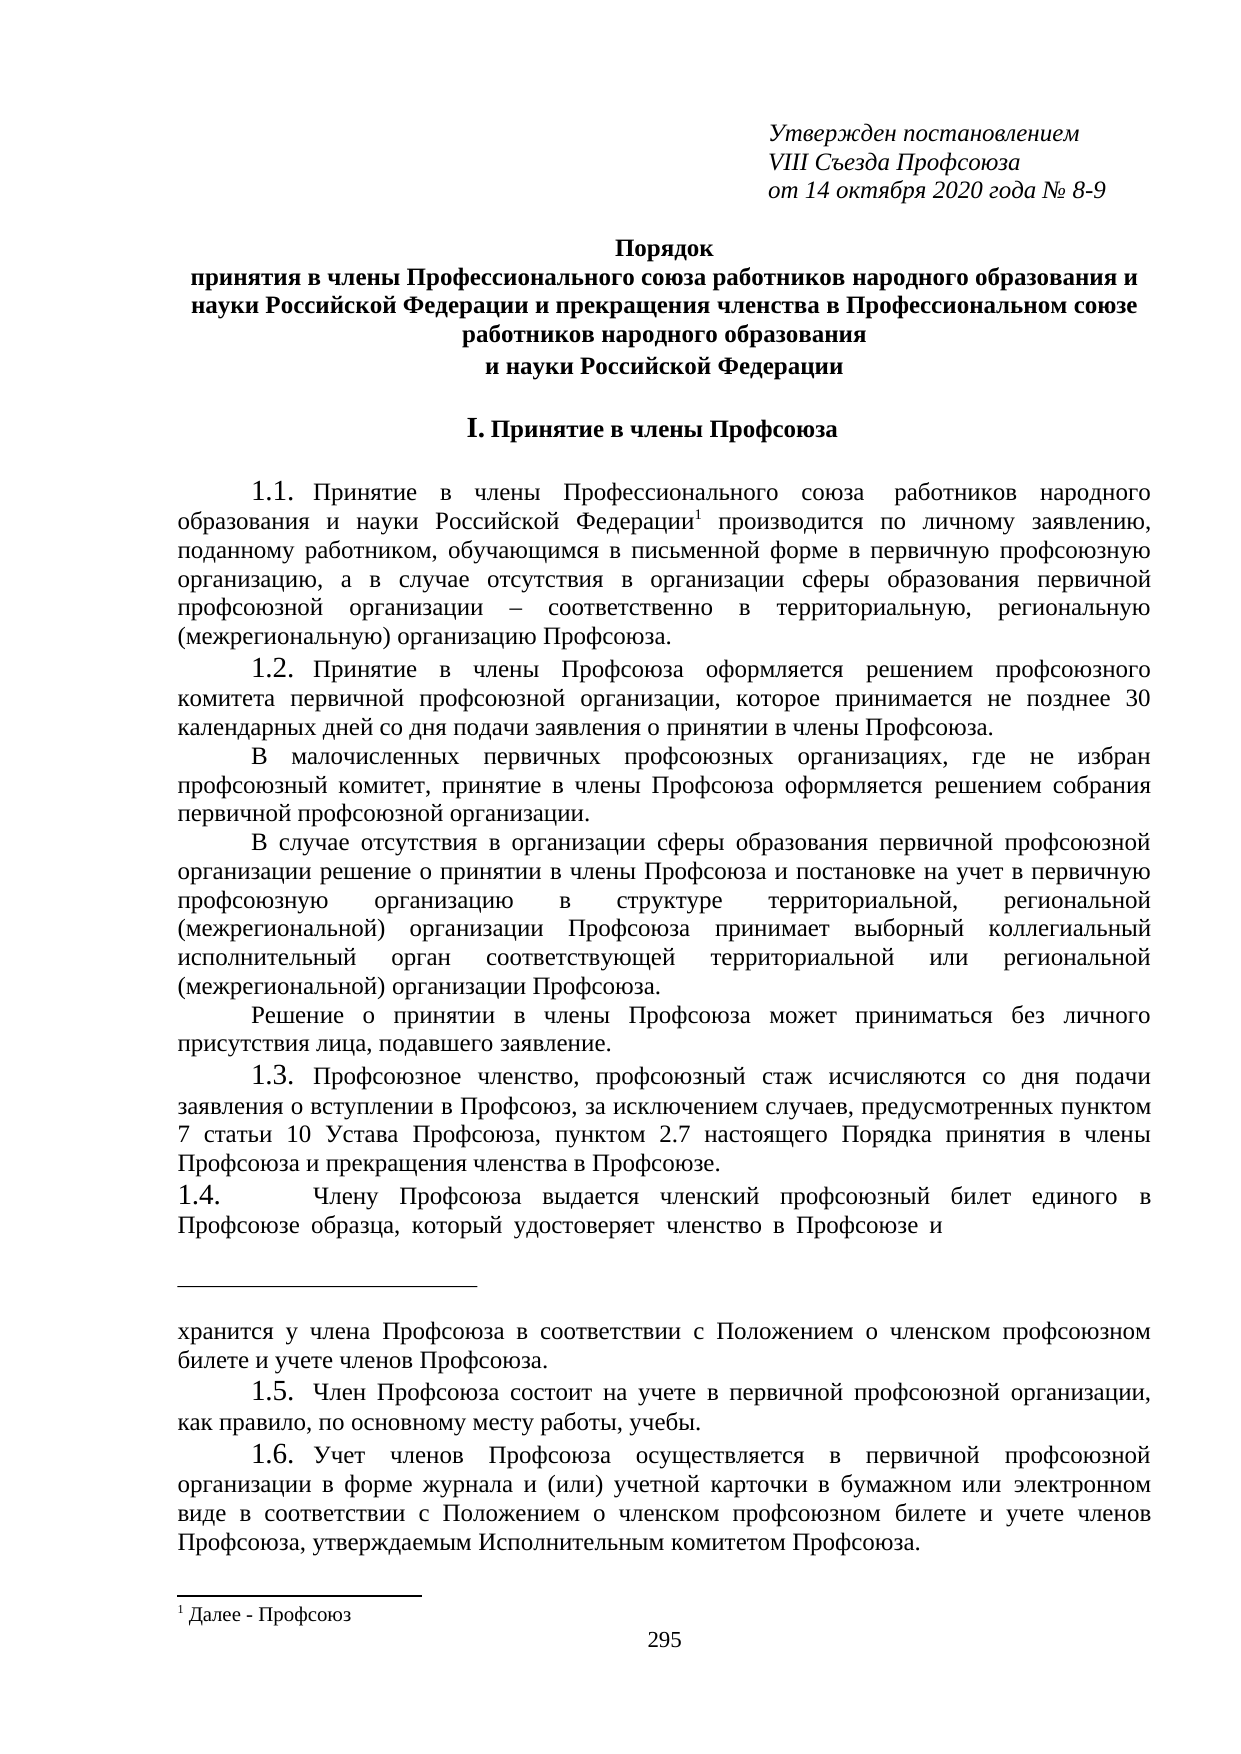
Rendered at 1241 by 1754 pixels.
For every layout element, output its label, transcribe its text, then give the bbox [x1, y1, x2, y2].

text VIII Съезда Профсоюза [768, 147, 1151, 176]
text принятия в члены Профессионального союза работников народного образования и науки Российской Федерации и прекращения членства в Профессиональном союзе работников народного образования [177, 262, 1151, 348]
text Утвержден постановлением [768, 118, 1151, 147]
list Профсоюзное членство, профсоюзный стаж исчисляются со дня подачи заявления о вступлении в Профсоюз, за исключением случаев, предусмотренных пунктом 7 статьи 10 Устава Профсоюза, пунктом 2.7 настоящего Порядка принятия в члены Профсоюза и прекращения членства в Профсоюзе. [177, 1057, 1151, 1177]
list Принятие в члены Профсоюза оформляется решением профсоюзного комитета первичной профсоюзной организации, которое принимается не позднее 30 календарных дней со дня подачи заявления о принятии в члены Профсоюза. [177, 650, 1151, 741]
list Член Профсоюза состоит на учете в первичной профсоюзной организации, как правило, по основному месту работы, учебы. [177, 1373, 1151, 1436]
list Учет членов Профсоюза осуществляется в первичной профсоюзной организации в форме журнала и (или) учетной карточки в бумажном или электронном виде в соответствии с Положением о членском профсоюзном билете и учете членов Профсоюза, утверждаемым Исполнительным комитетом Профсоюза. [177, 1436, 1151, 1556]
list Принятие в члены Профессионального союза работников народного образования и науки Российской Федерации производится по личному заявлению, поданному работником, обучающимся в письменной форме в первичную профсоюзную организацию, а в случае отсутствия в организации сферы образования первичной профсоюзной организации – соответственно в территориальную, региональную (межрегиональную) организацию Профсоюза. [177, 473, 1151, 650]
list Члену Профсоюза выдается членский профсоюзный билет единого в Профсоюзе образца, который удостоверяет членство в Профсоюзе и [177, 1177, 1151, 1239]
text В случае отсутствия в организации сферы образования первичной профсоюзной организации решение о принятии в члены Профсоюза и постановке на учет в первичную профсоюзную организацию в структуре территориальной, региональной (межрегиональной) организации Профсоюза принимает выборный коллегиальный исполнительный орган соответствующей территориальной или региональной (межрегиональной) организации Профсоюза. [177, 827, 1151, 1000]
text хранится у члена Профсоюза в соответствии с Положением о членском профсоюзном билете и учете членов Профсоюза. [177, 1316, 1151, 1373]
list Принятие в члены Профсоюза [153, 410, 1151, 444]
text Решение о принятии в члены Профсоюза может приниматься без личного присутствия лица, подавшего заявление. [177, 1000, 1151, 1057]
text от 14 октября 2020 года № 8-9 [768, 176, 1151, 204]
text В малочисленных первичных профсоюзных организациях, где не избран профсоюзный комитет, принятие в члены Профсоюза оформляется решением собрания первичной профсоюзной организации. [177, 741, 1151, 827]
subtitle и науки Российской Федерации [177, 348, 1151, 382]
subtitle Порядок [177, 233, 1151, 262]
